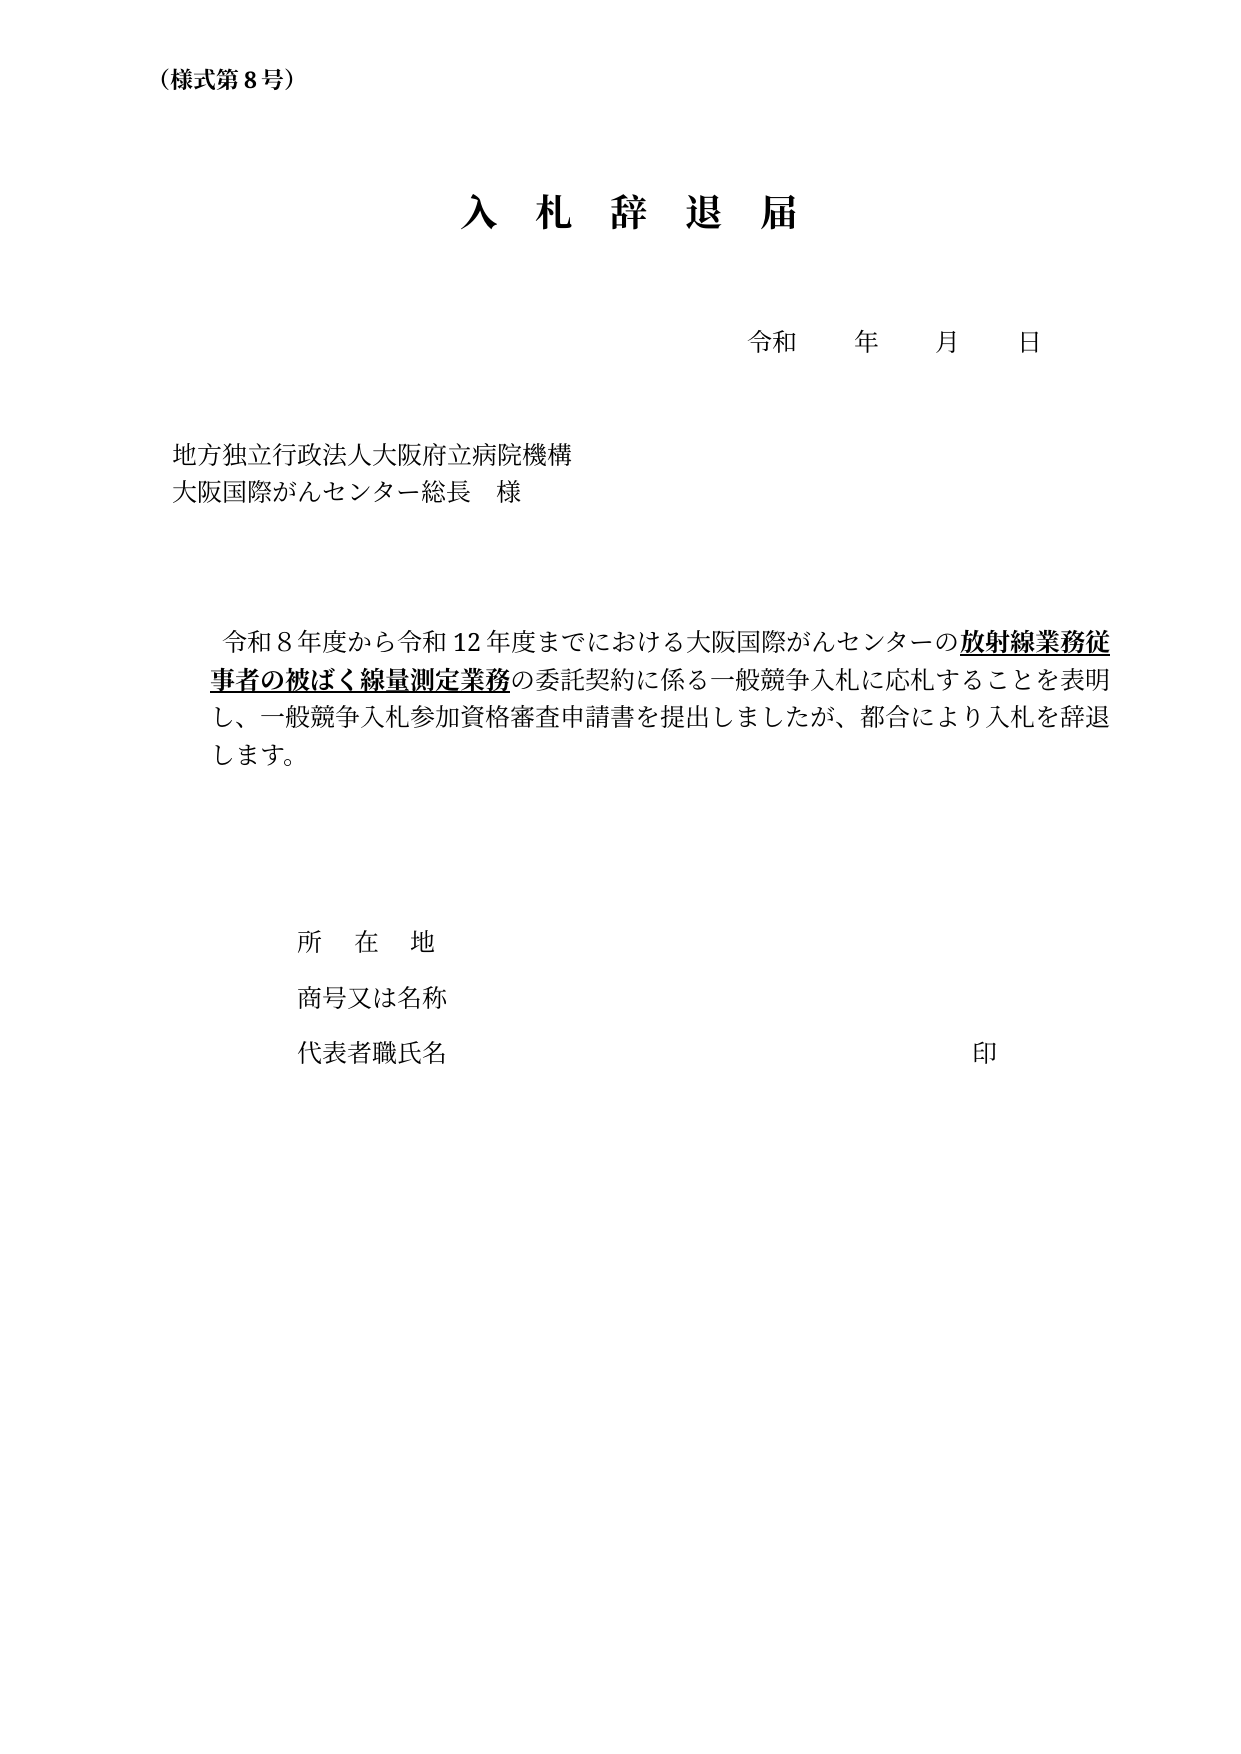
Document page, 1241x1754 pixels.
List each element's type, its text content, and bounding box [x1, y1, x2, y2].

text 令和 年 月 日 [148, 322, 1110, 360]
text （様式第8号） [148, 60, 1110, 97]
text 所 在 地 [148, 922, 1110, 960]
text 代表者職氏名 印 [148, 1033, 1110, 1071]
text 地方独立行政法人大阪府立病院機構 [148, 435, 1110, 472]
text 入 札 辞 退 届 [148, 172, 1110, 247]
text 大阪国際がんセンター総長 様 [148, 472, 1110, 510]
text 令和８年度から令和12年度までにおける大阪国際がんセンターの放射線業務従事者の被ばく線量測定業務の委託契約に係る一般競争入札に応札することを表明し、一般競争入札参加資格審査申請書を提出しましたが、都合により入札を辞退します。 [148, 622, 1110, 772]
text 商号又は名称 [148, 978, 1110, 1015]
